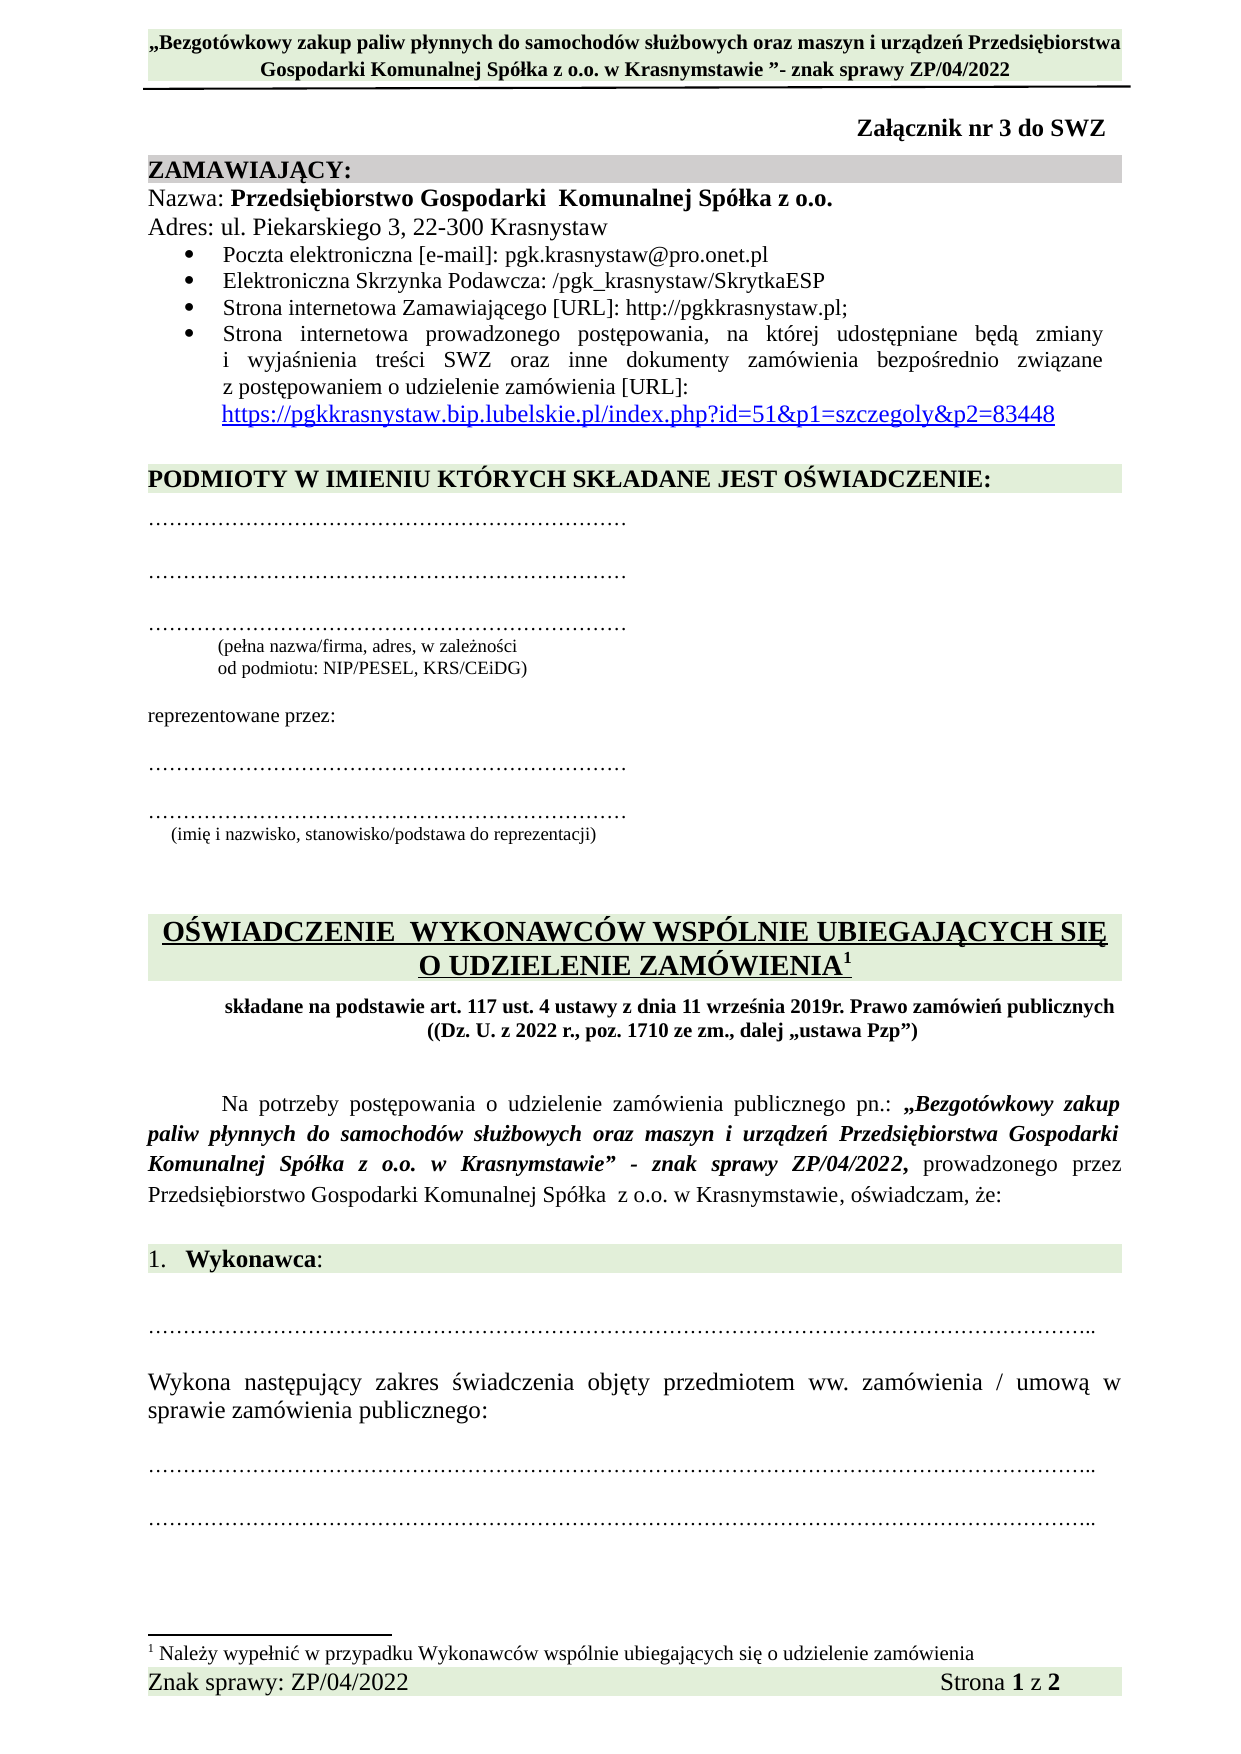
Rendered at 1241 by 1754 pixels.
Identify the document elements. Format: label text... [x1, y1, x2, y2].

list Strona internetowa Zamawiającego [URL]: http://pgkkrasnystaw.pl; [185, 294, 1122, 320]
text reprezentowane przez: [148, 703, 723, 727]
list Strona internetowa prowadzonego postępowania, na której udostępniane będą zmiany i wyjaśnienia treści SWZ oraz inne dokumenty zamówienia bezpośrednio związane z postępowaniem o udzielenie zamówienia [URL]: [185, 320, 1122, 399]
text ZAMAWIAJĄCY: [148, 155, 1122, 183]
text Załącznik nr 3 do SWZ [59, 113, 1122, 142]
text PODMIOTY W IMIENIU KTÓRYCH SKŁADANE JEST OŚWIADCZENIE: [148, 464, 1122, 493]
text …………………………………………………………… [148, 558, 1122, 583]
list Wykonawca: [148, 1244, 1122, 1273]
list Poczta elektroniczna [e-mail]: pgk.krasnystaw@pro.onet.pl [185, 241, 1122, 267]
text (imię i nazwisko, stanowisko/podstawa do reprezentacji) [148, 823, 1122, 844]
text od podmiotu: NIP/PESEL, KRS/CEiDG) [148, 657, 723, 678]
text ……………………………………………………………………………………………………………………….. [148, 1285, 1122, 1338]
list Elektroniczna Skrzynka Podawcza: /pgk_krasnystaw/SkrytkaESP [185, 267, 1122, 294]
text …………………………………………………………… [148, 799, 723, 823]
text Adres: ul. Piekarskiego 3, 22-300 Krasnystaw [148, 212, 1122, 241]
list ……………………………………………………………………………………………………………………….. [148, 1506, 1122, 1530]
list ……………………………………………………………………………………………………………………….. [148, 1453, 1122, 1477]
text …………………………………………………………… [148, 611, 723, 635]
text …………………………………………………………… [148, 506, 1122, 530]
text (pełna nazwa/firma, adres, w zależności [148, 635, 723, 657]
text https://pgkkrasnystaw.bip.lubelskie.pl/index.php?id=51&p1=szczegoly&p2=83448 [207, 399, 1122, 428]
text Na potrzeby postępowania o udzielenie zamówienia publicznego pn.: „Bezgotówkowy zakup paliw płynnych do samochodów służbowych oraz maszyn i urządzeń Przedsiębiorstwa Gospodarki Komunalnej Spółka z o.o. w Krasnymstawie” - znak sprawy ZP/04/2022, prowadzonego przez Przedsiębiorstwo Gospodarki Komunalnej Spółka z o.o. w Krasnymstawie, oświadczam, że: [148, 1090, 1122, 1207]
text Nazwa: Przedsiębiorstwo Gospodarki Komunalnej Spółka z o.o. [148, 183, 1122, 212]
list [148, 1367, 1122, 1424]
text …………………………………………………………… [148, 751, 723, 775]
text składane na podstawie art. 117 ust. 4 ustawy z dnia 11 września 2019r. Prawo zamówień publicznych ((Dz. U. z 2022 r., poz. 1710 ze zm., dalej „ustawa Pzp”) [223, 994, 1122, 1042]
text OŚWIADCZENIE WYKONAWCÓW WSPÓLNIE UBIEGAJĄCYCH SIĘ O UDZIELENIE ZAMÓWIENIA [148, 914, 1122, 981]
